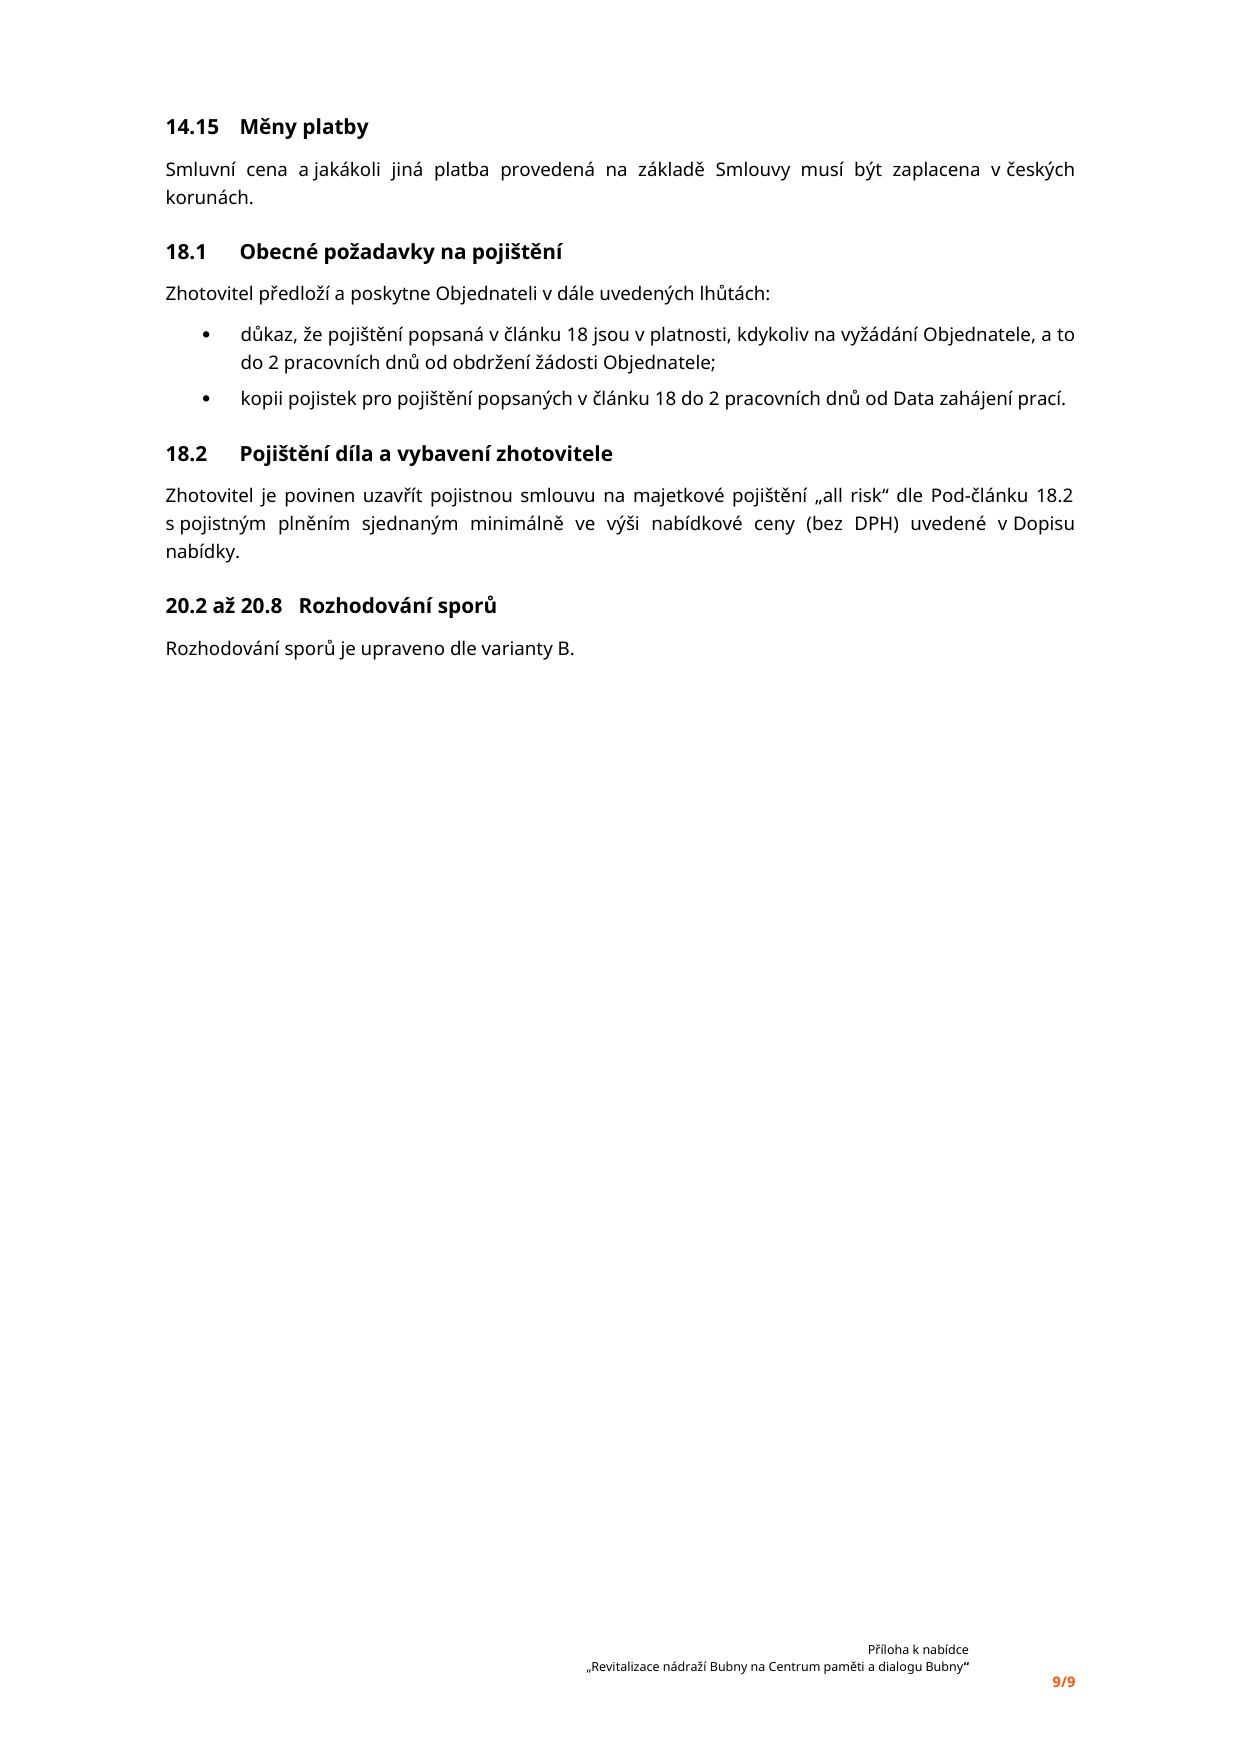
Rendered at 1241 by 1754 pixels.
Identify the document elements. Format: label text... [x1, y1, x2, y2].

text kopii pojistek pro pojištění popsaných v článku 18 do 2 pracovních dnů od Data zahájení prací. [203, 386, 1075, 411]
text Smluvní cena a jakákoli jiná platba provedená na základě Smlouvy musí být zaplacena v českých korunách. [165, 156, 1075, 209]
text 18.2 Pojištění díla a vybavení zhotovitele [165, 439, 1075, 467]
text 18.1 Obecné požadavky na pojištění [165, 237, 1075, 265]
text Zhotovitel předloží a poskytne Objednateli v dále uvedených lhůtách: [165, 281, 1075, 306]
text důkaz, že pojištění popsaná v článku 18 jsou v platnosti, kdykoliv na vyžádání Objednatele, a to do 2 pracovních dnů od obdržení žádosti Objednatele; [203, 321, 1075, 375]
text 14.15 Měny platby [165, 112, 1075, 141]
text 20.2 až 20.8 Rozhodování sporů [165, 591, 1075, 620]
text Rozhodování sporů je upraveno dle varianty B. [165, 635, 1075, 661]
text Zhotovitel je povinen uzavřít pojistnou smlouvu na majetkové pojištění „all risk“ dle Pod-článku 18.2 s pojistným plněním sjednaným minimálně ve výši nabídkové ceny (bez DPH) uvedené v Dopisu nabídky. [165, 482, 1075, 564]
